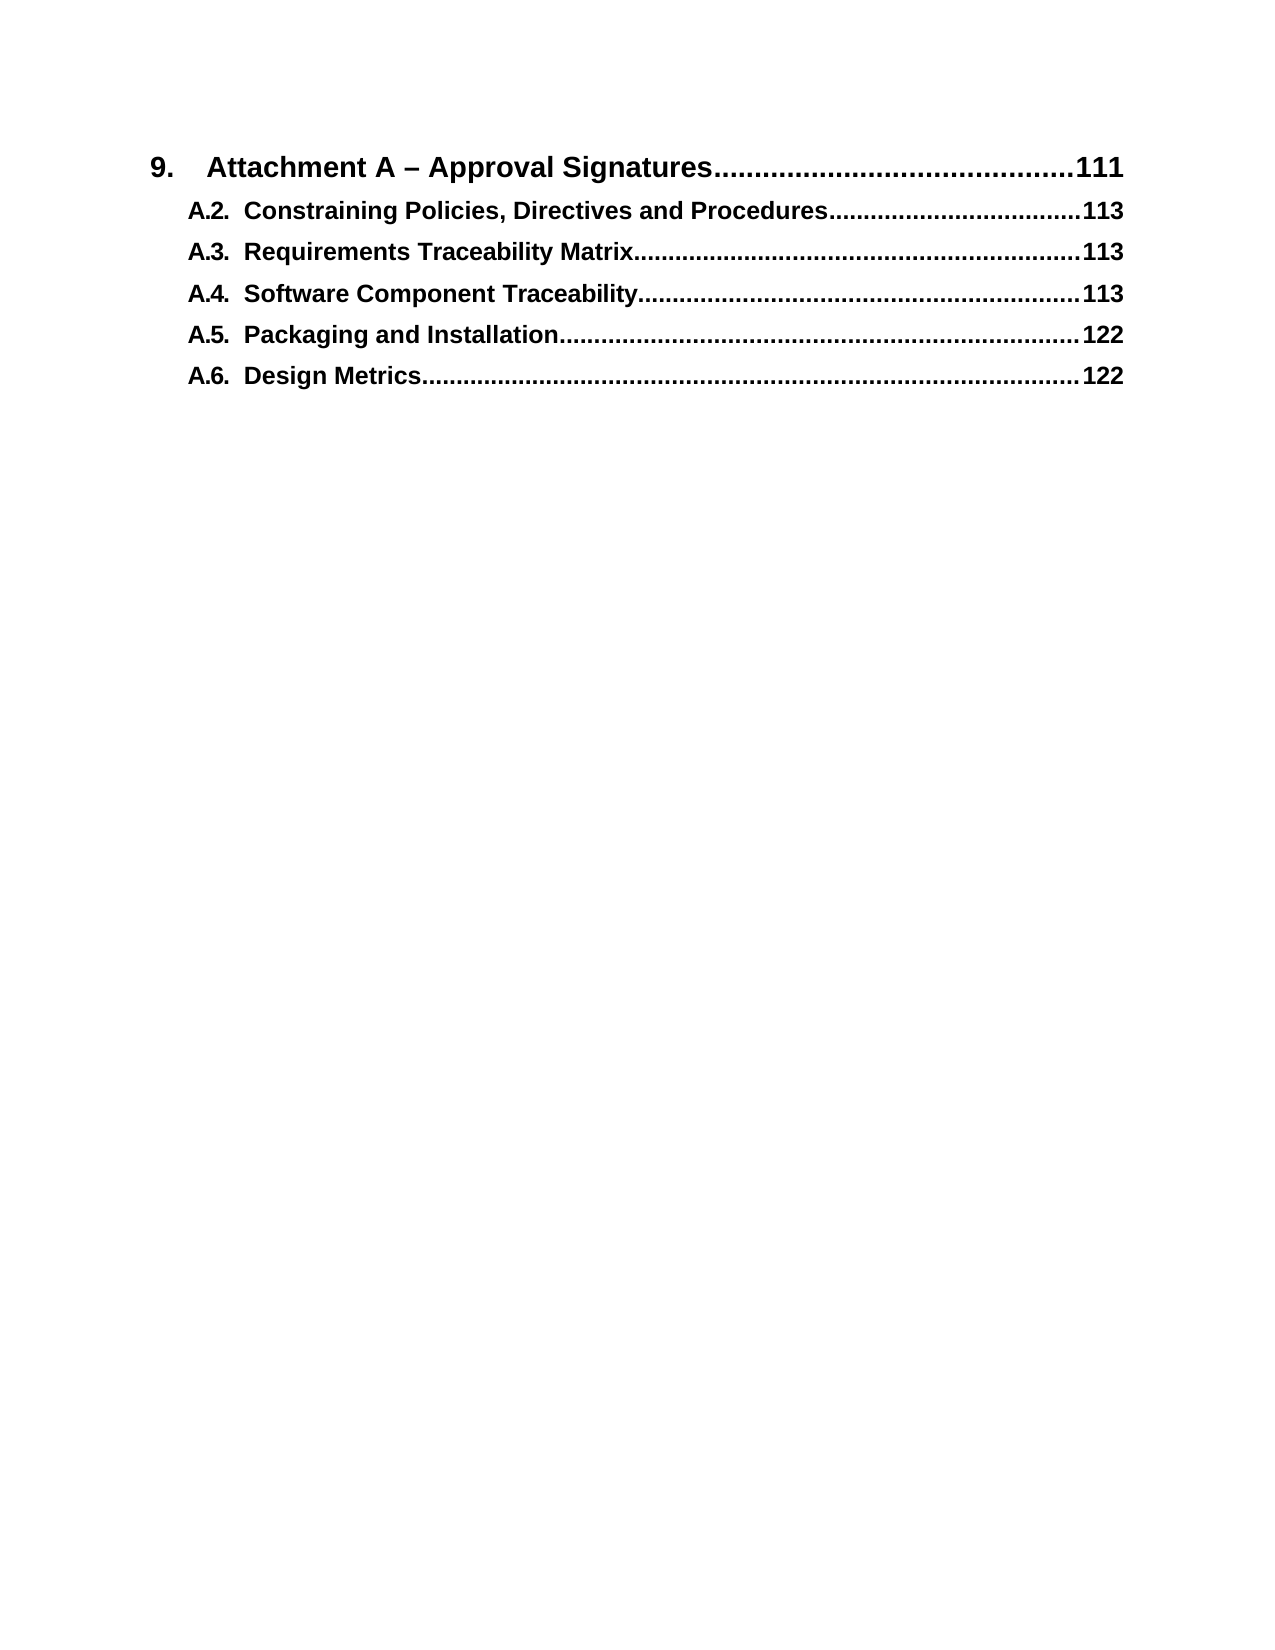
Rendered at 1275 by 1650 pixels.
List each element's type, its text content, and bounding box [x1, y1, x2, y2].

text A.5. Packaging and Installation 122 [187, 320, 1125, 348]
text A.4. Software Component Traceability 113 [187, 278, 1125, 307]
text A.2. Constraining Policies, Directives and Procedures 113 [187, 196, 1125, 225]
text 9. Attachment A – Approval Signatures 111 [150, 150, 1125, 183]
text A.3. Requirements Traceability Matrix 113 [187, 237, 1125, 266]
text A.6. Design Metrics 122 [187, 361, 1125, 390]
